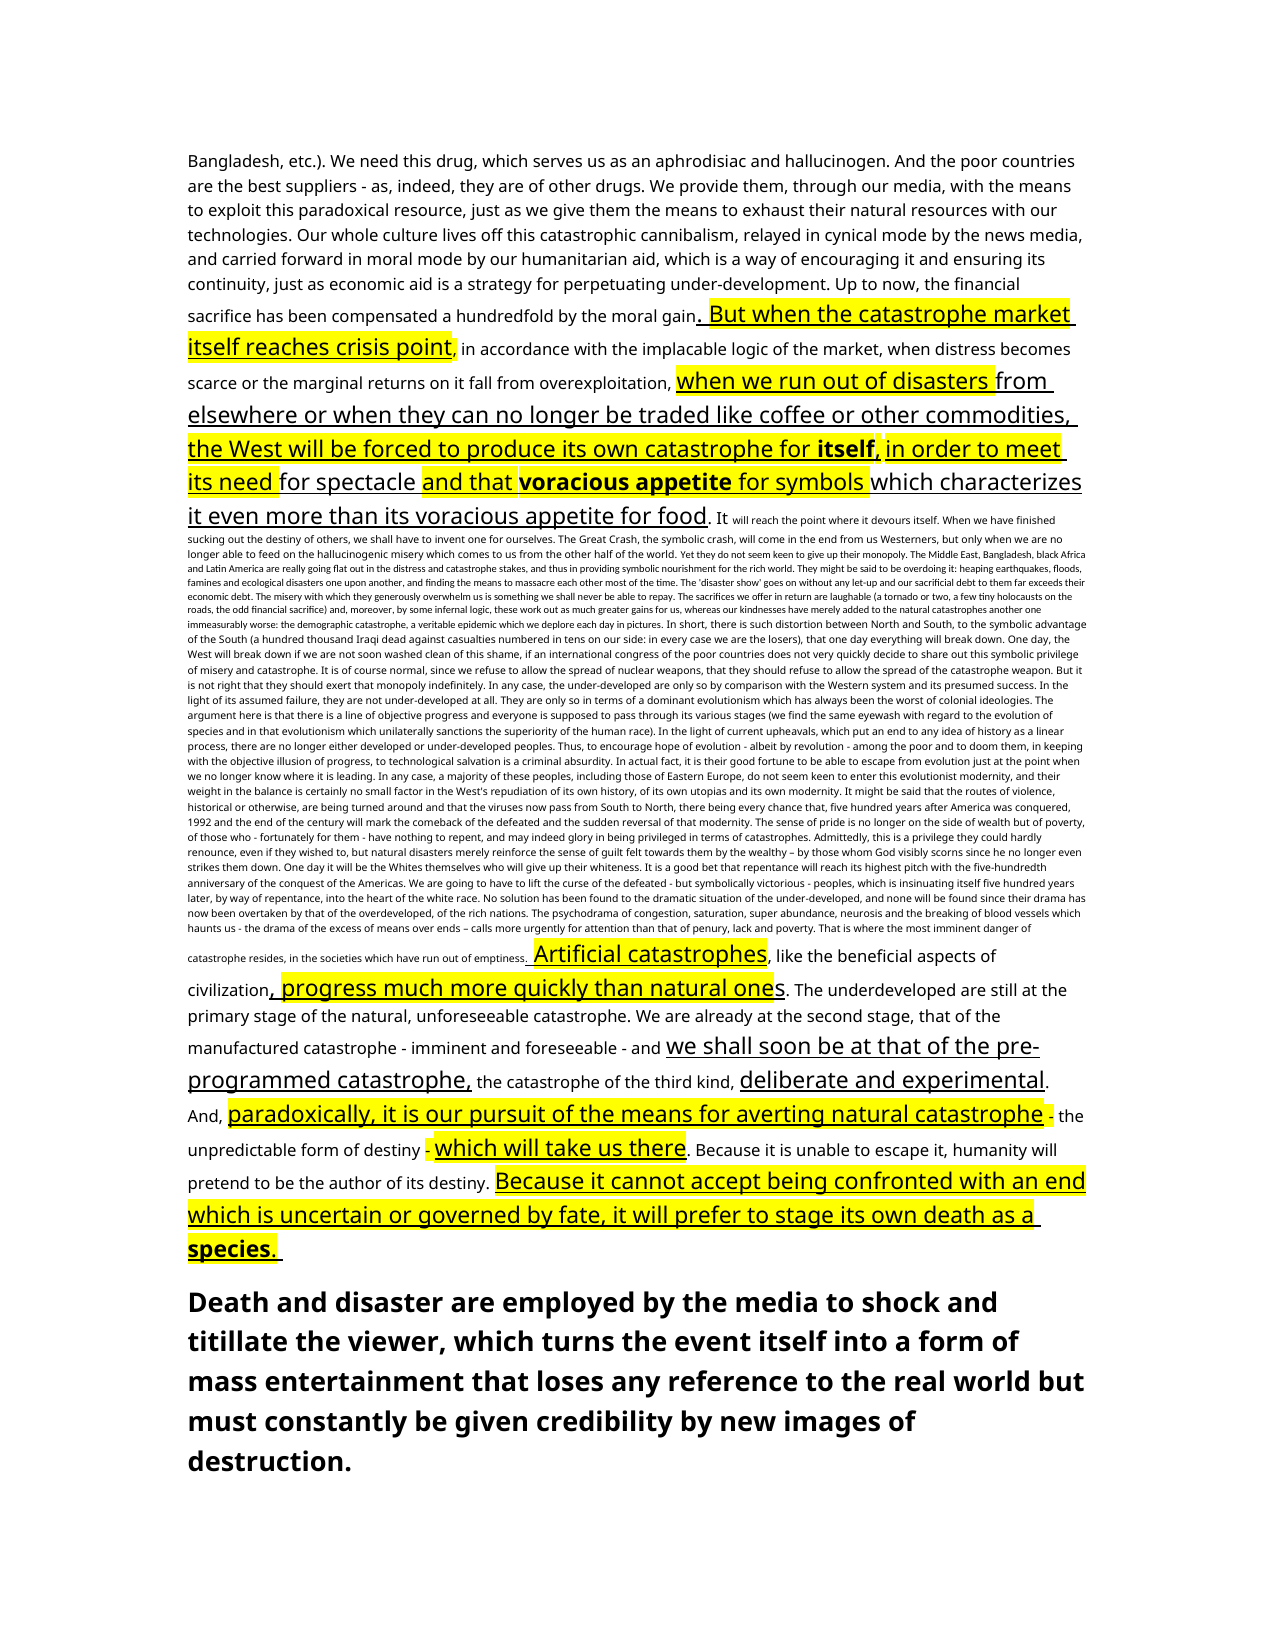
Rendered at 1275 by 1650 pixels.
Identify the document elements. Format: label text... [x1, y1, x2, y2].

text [187, 150, 1087, 1264]
text Death and disaster are employed by the media to shock and titillate the viewer, which turns the event itself into a form of mass entertainment that loses any reference to the real world but must constantly be given credibility by new images of destruction. [187, 1283, 1087, 1479]
